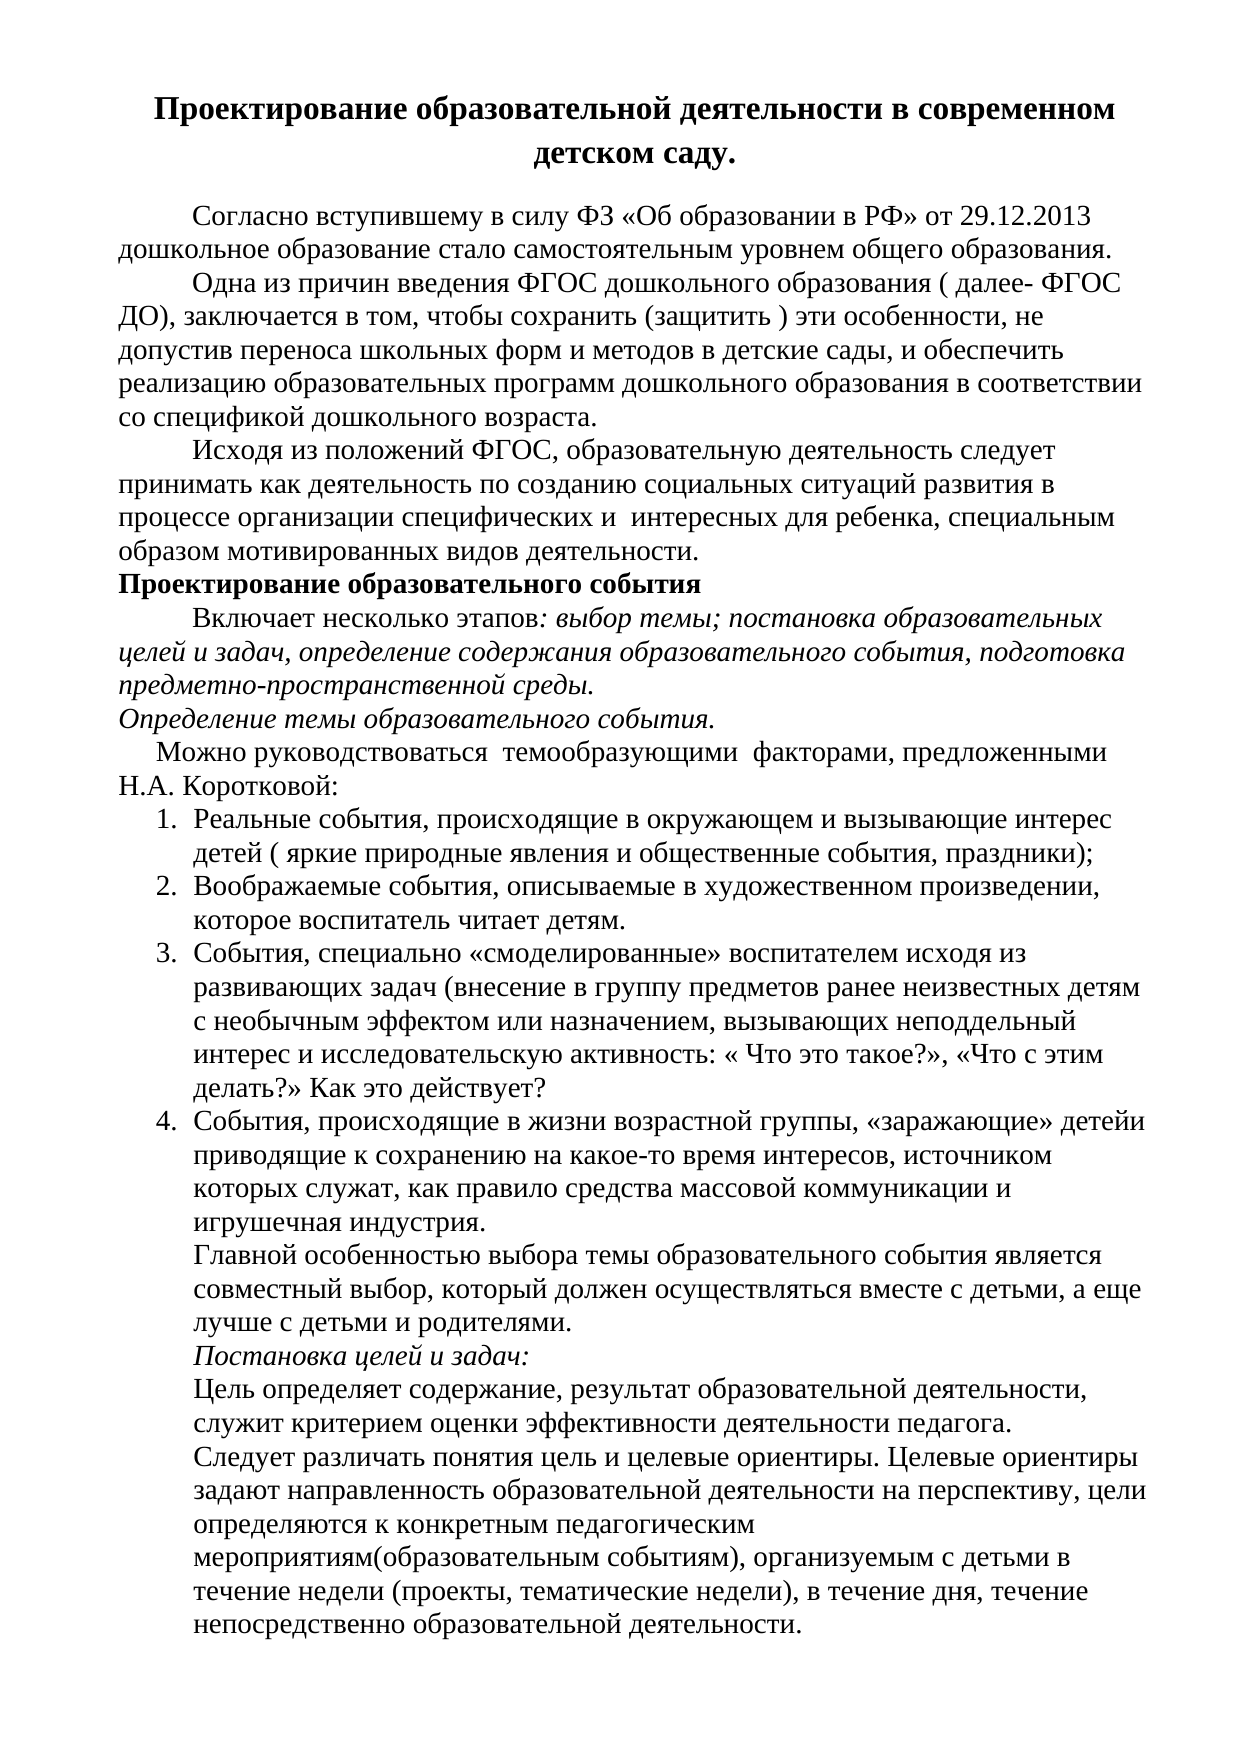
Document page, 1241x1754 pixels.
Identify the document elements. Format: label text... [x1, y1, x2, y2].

text Проектирование образовательного события [118, 567, 1152, 600]
list Главной особенностью выбора темы образовательного события является совместный выбор, который должен осуществляться вместе с детьми, а еще лучше с детьми и родителями. [193, 1237, 1152, 1338]
text Согласно вступившему в силу ФЗ «Об образовании в РФ» от 29.12.2013 дошкольное образование стало самостоятельным уровнем общего образования. [118, 198, 1152, 265]
text Можно руководствоваться темообразующими факторами, предложенными Н.А. Коротковой: [118, 734, 1152, 801]
list Следует различать понятия цель и целевые ориентиры. Целевые ориентиры задают направленность образовательной деятельности на перспективу, цели определяются к конкретным педагогическим мероприятиям(образовательным событиям), организуемым с детьми в течение недели (проекты, тематические недели), в течение дня, течение непосредственно образовательной деятельности. [193, 1439, 1152, 1640]
list Постановка целей и задач: [193, 1338, 1152, 1372]
list События, специально «смоделированные» воспитателем исходя из развивающих задач (внесение в группу предметов ранее неизвестных детям с необычным эффектом или назначением, вызывающих неподдельный интерес и исследовательскую активность: « Что это такое?», «Что с этим делать?» Как это действует? [156, 936, 1152, 1103]
list Воображаемые события, описываемые в художественном произведении, которое воспитатель читает детям. [156, 868, 1152, 936]
text Проектирование образовательной деятельности в современном детском саду. [118, 89, 1152, 171]
list События, происходящие в жизни возрастной группы, «заражающие» детейи приводящие к сохранению на какое-то время интересов, источником которых служат, как правило средства массовой коммуникации и игрушечная индустрия. [156, 1103, 1152, 1237]
text Определение темы образовательного события. [118, 701, 1152, 734]
list Цель определяет содержание, результат образовательной деятельности, служит критерием оценки эффективности деятельности педагога. [193, 1372, 1152, 1439]
text Исходя из положений ФГОС, образовательную деятельность следует принимать как деятельность по созданию социальных ситуаций развития в процессе организации специфических и интересных для ребенка, специальным образом мотивированных видов деятельности. [118, 432, 1152, 567]
list Реальные события, происходящие в окружающем и вызывающие интерес детей ( яркие природные явления и общественные события, праздники); [156, 801, 1152, 868]
text Включает несколько этапов: выбор темы; постановка образовательных целей и задач, определение содержания образовательного события, подготовка предметно-пространственной среды. [118, 600, 1152, 701]
text Одна из причин введения ФГОС дошкольного образования ( далее- ФГОС ДО), заключается в том, чтобы сохранить (защитить ) эти особенности, не допустив переноса школьных форм и методов в детские сады, и обеспечить реализацию образовательных программ дошкольного образования в соответствии со спецификой дошкольного возраста. [118, 265, 1152, 432]
